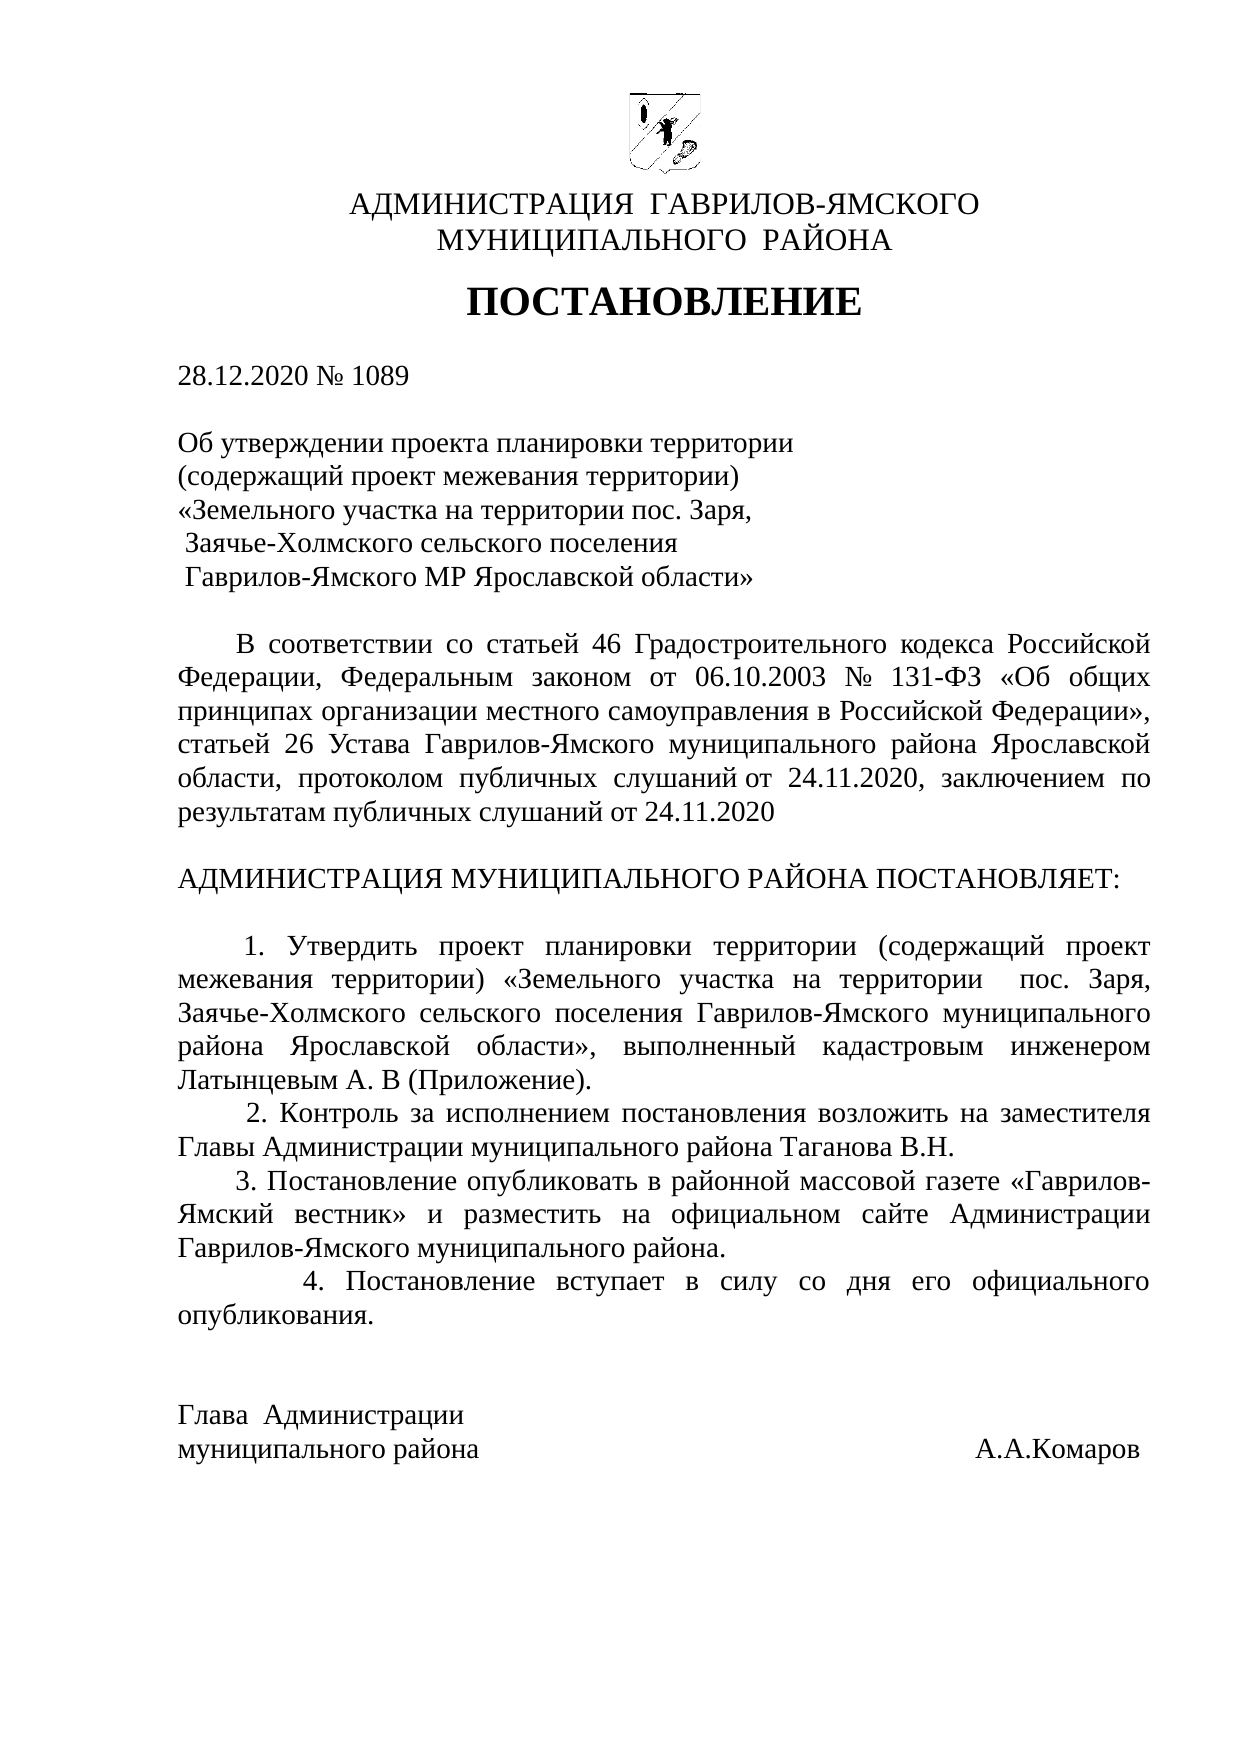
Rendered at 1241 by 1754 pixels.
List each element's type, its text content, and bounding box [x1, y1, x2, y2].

text 2. Контроль за исполнением постановления возложить на заместителя Главы Администрации муниципального района Таганова В.Н. [177, 1096, 1152, 1163]
text Заячье-Холмского сельского поселения [177, 525, 1152, 559]
subtitle В соответствии со статьей 46 Градостроительного кодекса Российской Федерации, Федеральным законом от 06.10.2003 № 131-ФЗ «Об общих принципах организации местного самоуправления в Российской Федерации», статьей 26 Устава Гаврилов-Ямского муниципального района Ярославской области, протоколом публичных слушаний от 24.11.2020, заключением по результатам публичных слушаний от 24.11.2020 [177, 626, 1152, 827]
text 28.12.2020 № 1089 [177, 358, 1152, 391]
text Гаврилов-Ямского МР Ярославской области» [177, 559, 1152, 592]
text 1. Утвердить проект планировки территории (содержащий проект межевания территории) «Земельного участка на территории пос. Заря, Заячье-Холмского сельского поселения Гаврилов-Ямского муниципального района Ярославской области», выполненный кадастровым инженером Латынцевым А. В (Приложение). [177, 928, 1152, 1096]
picture [629, 93, 700, 174]
text (содержащий проект межевания территории) [177, 458, 1152, 492]
text МУНИЦИПАЛЬНОГО РАЙОНА [177, 221, 1152, 257]
text муниципального района А.А.Комаров [177, 1431, 1152, 1464]
text 3. Постановление опубликовать в районной массовой газете «Гаврилов-Ямский вестник» и разместить на официальном сайте Администрации Гаврилов-Ямского муниципального района. [177, 1163, 1152, 1263]
subtitle Об утверждении проекта планировки территории [177, 425, 1152, 458]
text АДМИНИСТРАЦИЯ МУНИЦИПАЛЬНОГО РАЙОНА ПОСТАНОВЛЯЕТ: [177, 861, 1152, 894]
text Глава Администрации [177, 1397, 1152, 1431]
text 4. Постановление вступает в силу со дня его официального опубликования. [177, 1263, 1152, 1330]
text ПОСТАНОВЛЕНИЕ [177, 276, 1152, 324]
text АДМИНИСТРАЦИЯ ГАВРИЛОВ-ЯМСКОГО [177, 185, 1152, 221]
text «Земельного участка на территории пос. Заря, [177, 492, 1152, 525]
